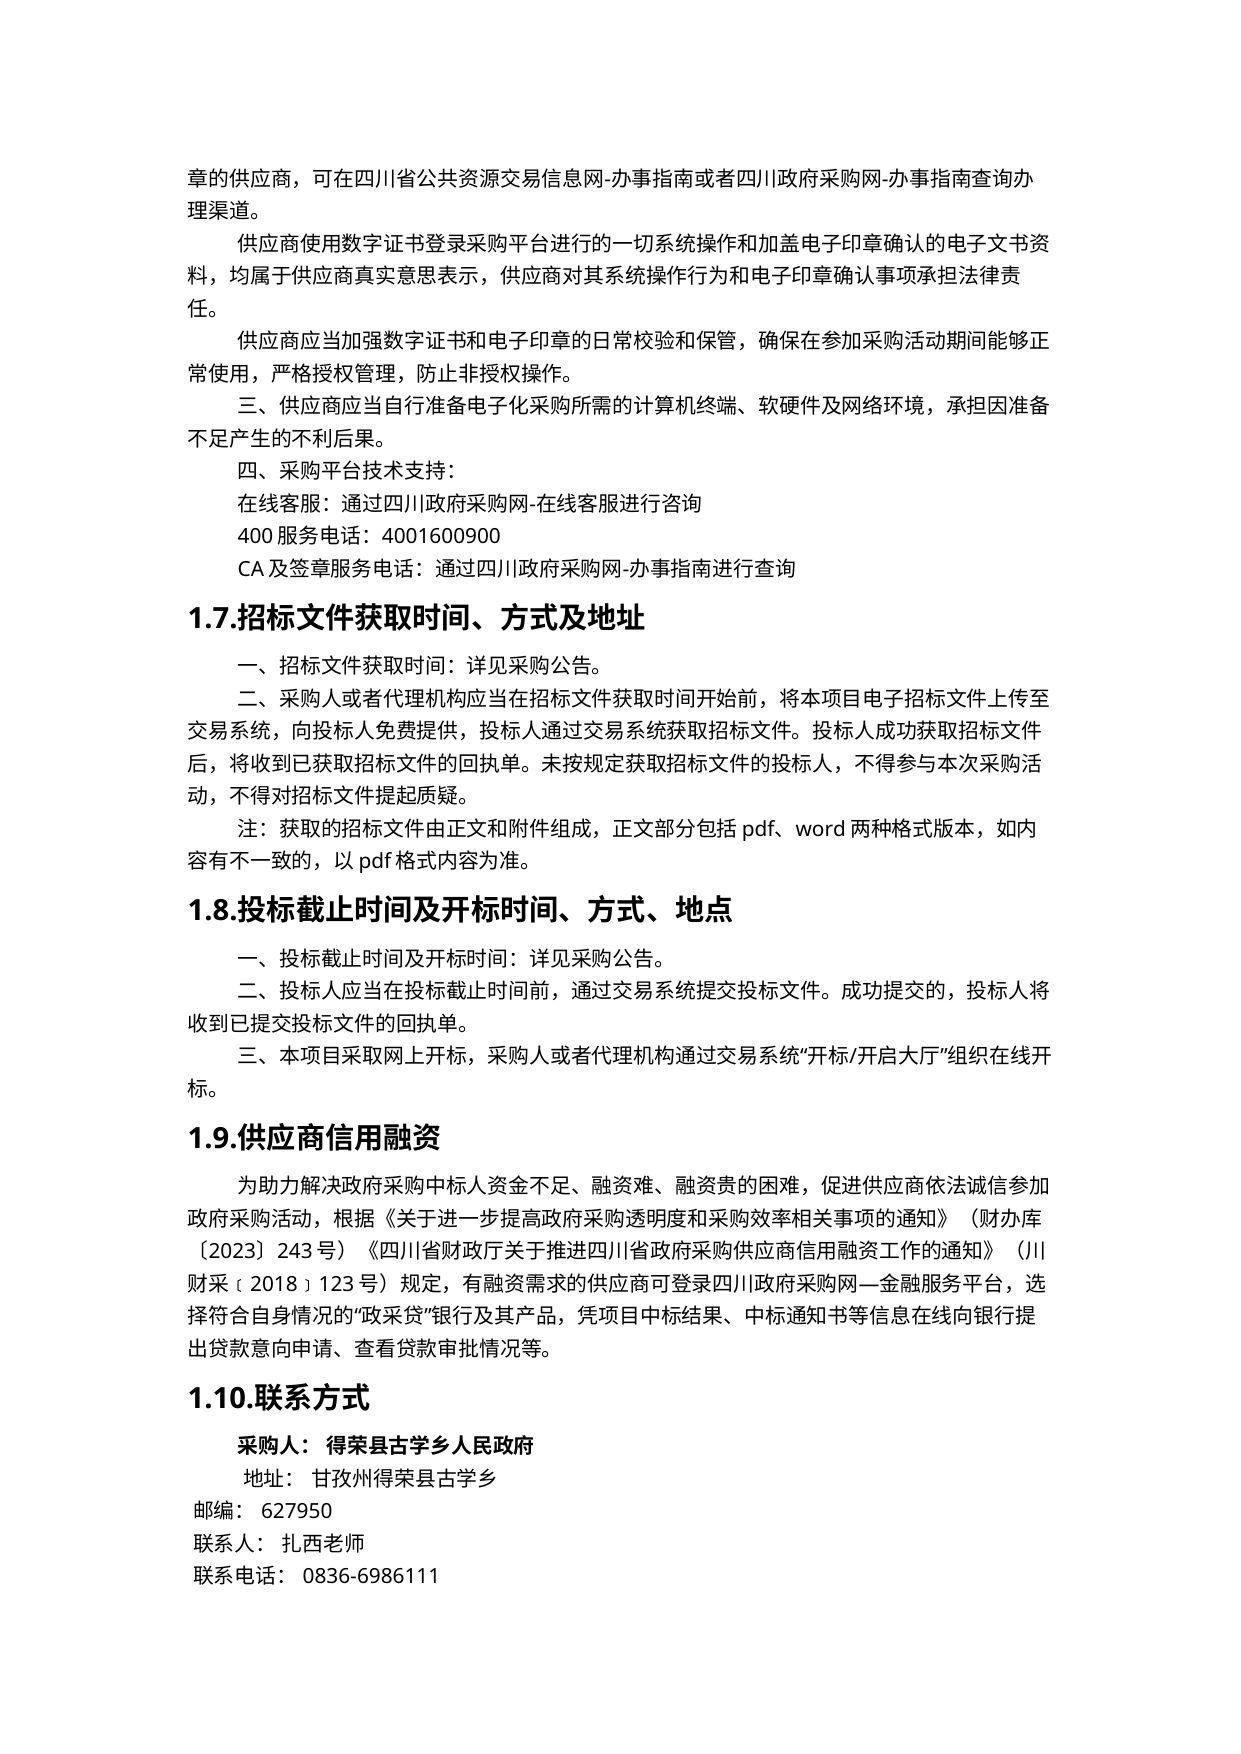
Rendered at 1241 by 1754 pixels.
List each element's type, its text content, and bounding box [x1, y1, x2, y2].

text 采购人： 得荣县古学乡人民政府 [187, 1429, 1053, 1462]
text 一、投标截止时间及开标时间：详见采购公告。 [187, 942, 1053, 974]
text 注：获取的招标文件由正文和附件组成，正文部分包括pdf、word两种格式版本，如内容有不一致的，以pdf格式内容为准。 [187, 812, 1053, 877]
text 联系电话： 0836-6986111 [187, 1559, 1053, 1592]
text 400服务电话：4001600900 [187, 519, 1053, 552]
text 供应商应当加强数字证书和电子印章的日常校验和保管，确保在参加采购活动期间能够正常使用，严格授权管理，防止非授权操作。 [187, 324, 1053, 389]
text 1.8.投标截止时间及开标时间、方式、地点 [187, 877, 1053, 942]
text 一、招标文件获取时间：详见采购公告。 [187, 649, 1053, 682]
text 二、采购人或者代理机构应当在招标文件获取时间开始前，将本项目电子招标文件上传至交易系统，向投标人免费提供，投标人通过交易系统获取招标文件。投标人成功获取招标文件后，将收到已获取招标文件的回执单。未按规定获取招标文件的投标人，不得参与本次采购活动，不得对招标文件提起质疑。 [187, 682, 1053, 812]
text 地址： 甘孜州得荣县古学乡 [187, 1462, 1053, 1494]
text 三、本项目采取网上开标，采购人或者代理机构通过交易系统“开标/开启大厅”组织在线开标。 [187, 1039, 1053, 1104]
text 1.7.招标文件获取时间、方式及地址 [187, 584, 1053, 649]
text 1.9.供应商信用融资 [187, 1104, 1053, 1169]
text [187, 162, 1053, 227]
text 二、投标人应当在投标截止时间前，通过交易系统提交投标文件。成功提交的，投标人将收到已提交投标文件的回执单。 [187, 974, 1053, 1039]
text 为助力解决政府采购中标人资金不足、融资难、融资贵的困难，促进供应商依法诚信参加政府采购活动，根据《关于进一步提高政府采购透明度和采购效率相关事项的通知》（财办库〔2023〕243号）《四川省财政厅关于推进四川省政府采购供应商信用融资工作的通知》（川财采﹝2018﹞123号）规定，有融资需求的供应商可登录四川政府采购网—金融服务平台，选择符合自身情况的“政采贷”银行及其产品，凭项目中标结果、中标通知书等信息在线向银行提出贷款意向申请、查看贷款审批情况等。 [187, 1169, 1053, 1364]
text 1.10.联系方式 [187, 1364, 1053, 1429]
text 供应商使用数字证书登录采购平台进行的一切系统操作和加盖电子印章确认的电子文书资料，均属于供应商真实意思表示，供应商对其系统操作行为和电子印章确认事项承担法律责任。 [187, 227, 1053, 324]
text 三、供应商应当自行准备电子化采购所需的计算机终端、软硬件及网络环境，承担因准备不足产生的不利后果。 [187, 389, 1053, 454]
text 四、采购平台技术支持： [187, 454, 1053, 487]
text 邮编： 627950 [187, 1494, 1053, 1527]
text 在线客服：通过四川政府采购网-在线客服进行咨询 [187, 487, 1053, 519]
text 联系人： 扎西老师 [187, 1527, 1053, 1559]
text CA及签章服务电话：通过四川政府采购网-办事指南进行查询 [187, 552, 1053, 584]
